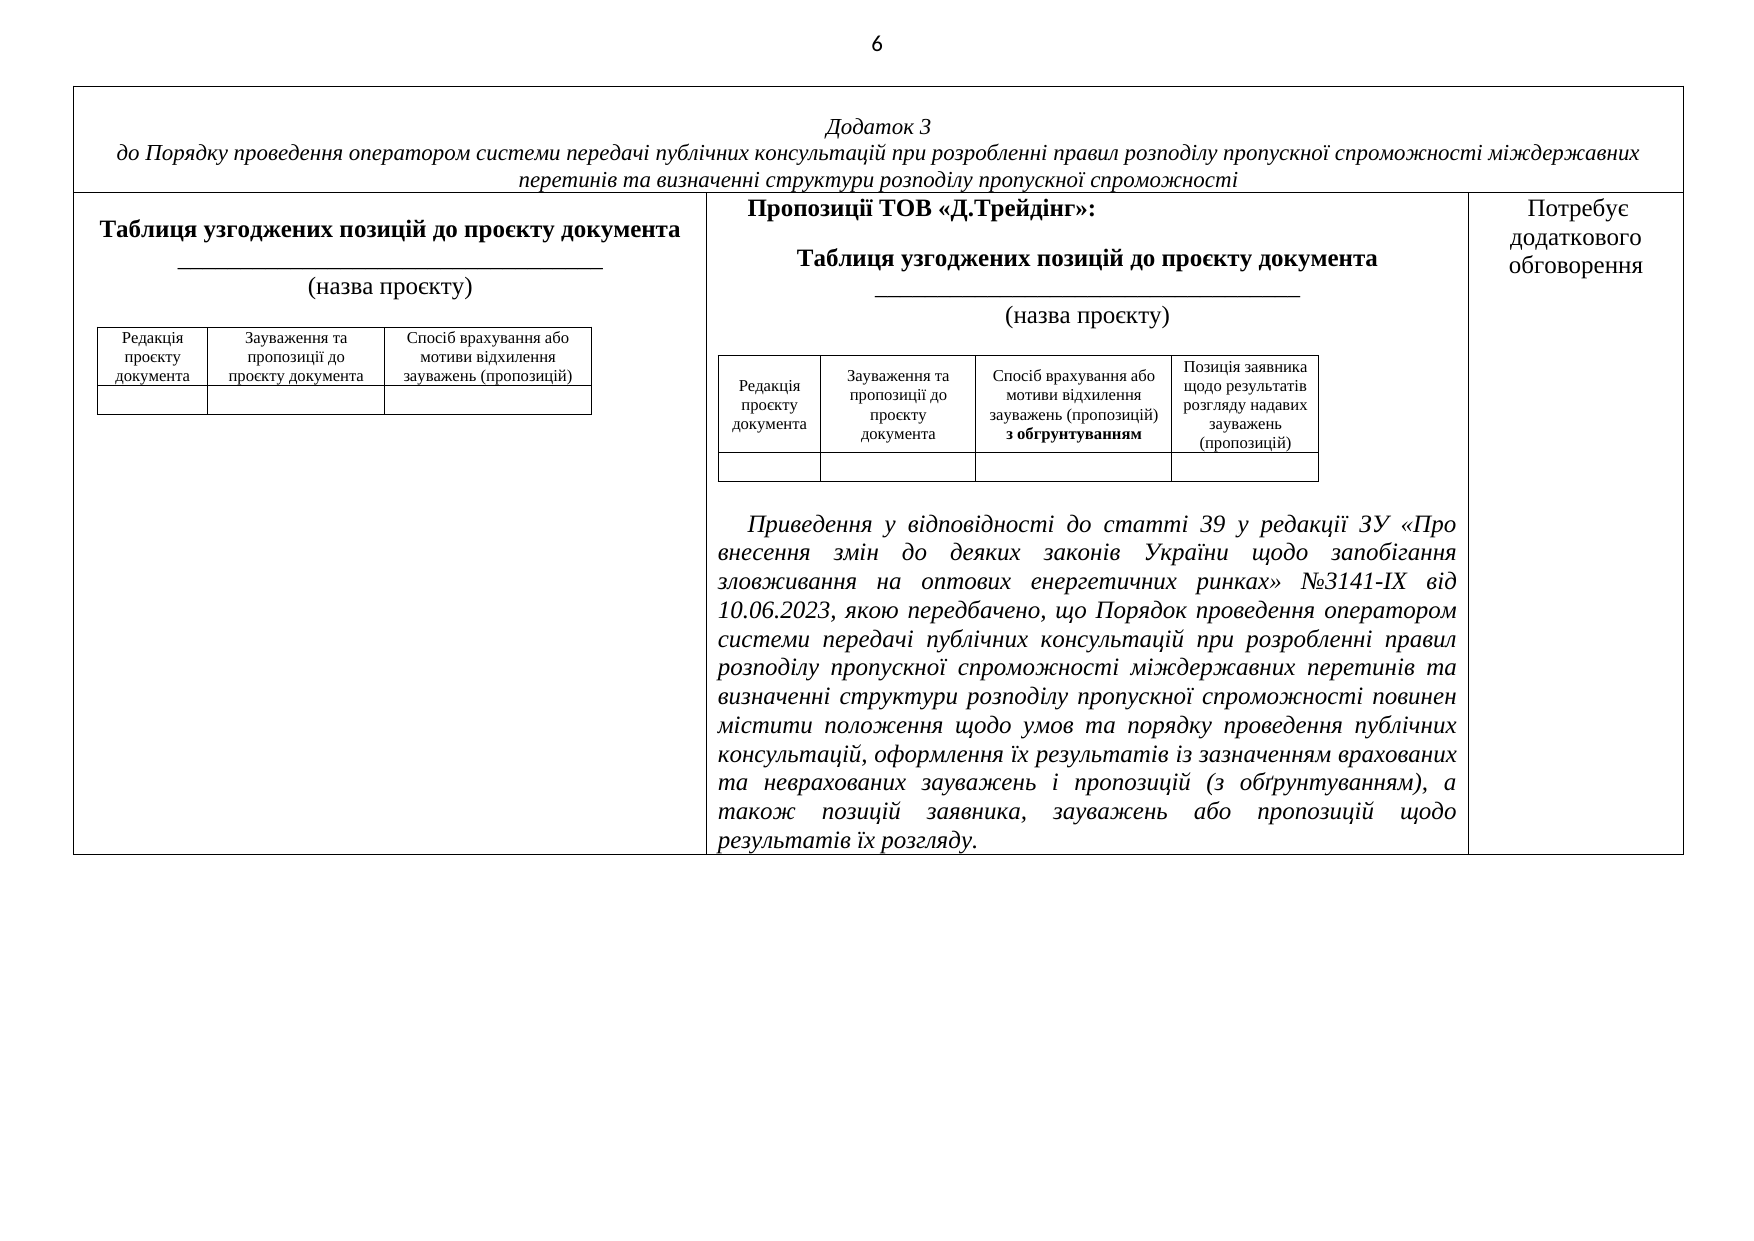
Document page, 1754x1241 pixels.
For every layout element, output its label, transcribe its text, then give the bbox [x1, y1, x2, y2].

table_cell Таблиця узгоджених позицій до проєкту документа __________________________________ (назва проєкту) [74, 193, 706, 854]
table_cell Пропозиції ТОВ «Д.Трейдінг»: Таблиця узгоджених позицій до проєкту документа __________________________________ (назва проєкту) Приведення у відповідності до статті 39 у редакції ЗУ «Про внесення змін до деяких законів України щодо запобігання зловживання на оптових енергетичних ринках» №3141-ІХ від 10.06.2023, якою передбачено, що Порядок проведення оператором системи передачі публічних консультацій при розробленні правил розподілу пропускної спроможності міждержавних перетинів та визначенні структури розподілу пропускної спроможності повинен містити положення щодо умов та порядку проведення публічних консультацій, оформлення їх результатів із зазначенням врахованих та неврахованих зауважень і пропозицій (з обґрунтуванням), а також позицій заявника, зауважень або пропозицій щодо результатів їх розгляду. [707, 193, 1468, 854]
table_cell Потребує додаткового обговорення [1469, 193, 1683, 854]
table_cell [74, 87, 1683, 192]
